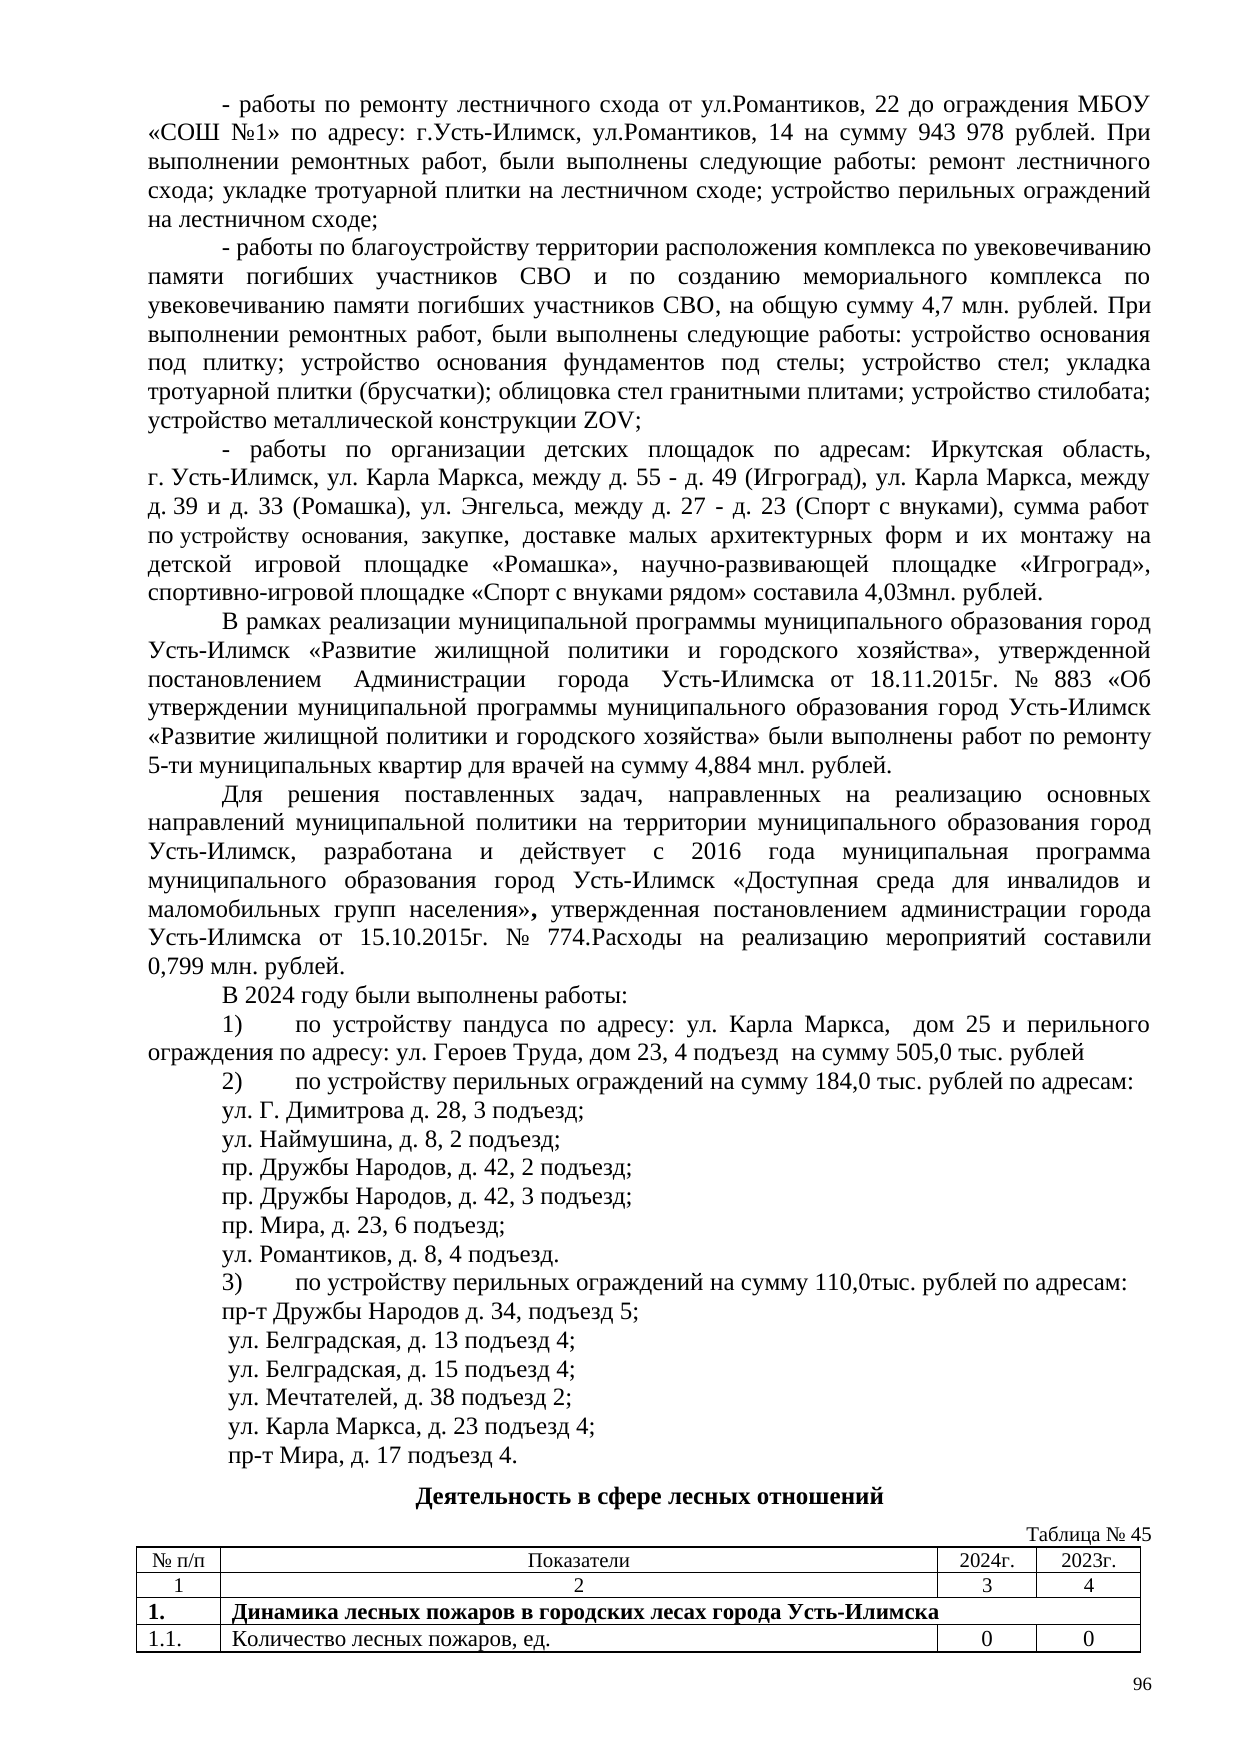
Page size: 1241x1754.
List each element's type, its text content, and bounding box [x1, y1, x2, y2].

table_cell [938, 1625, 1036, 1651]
text - работы по ремонту лестничного схода от ул.Романтиков, 22 до ограждения МБОУ «СОШ №1» по адресу: г.Усть-Илимск, ул.Романтиков, 14 на сумму 943 978 рублей. При выполнении ремонтных работ, были выполнены следующие работы: ремонт лестничного схода; укладке тротуарной плитки на лестничном сходе; устройство перильных ограждений на лестничном сходе; [148, 89, 1152, 232]
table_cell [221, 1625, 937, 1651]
text ул. Мечтателей, д. 38 подъезд 2; [148, 1382, 1152, 1411]
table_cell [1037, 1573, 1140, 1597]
text Для решения поставленных задач, направленных на реализацию основных направлений муниципальной политики на территории муниципального образования город Усть-Илимск, разработана и действует с 2016 года муниципальная программа муниципального образования город Усть-Илимск «Доступная среда для инвалидов и маломобильных групп населения», утвержденная постановлением администрации города Усть-Илимска от 15.10.2015г. № 774.Расходы на реализацию мероприятий составили 0,799 млн. рублей. [148, 779, 1152, 980]
text Таблица № 45 [148, 1522, 1152, 1546]
list по устройству перильных ограждений на сумму 184,0 тыс. рублей по адресам: [148, 1066, 1152, 1095]
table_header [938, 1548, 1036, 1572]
text пр. Мира, д. 23, 6 подъезд; [148, 1210, 1152, 1239]
text пр. Дружбы Народов, д. 42, 2 подъезд; [148, 1152, 1152, 1181]
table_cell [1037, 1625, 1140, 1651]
text ул. Наймушина, д. 8, 2 подъезд; [148, 1124, 1152, 1152]
text ул. Карла Маркса, д. 23 подъезд 4; [148, 1411, 1152, 1440]
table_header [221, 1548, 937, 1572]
text ул. Романтиков, д. 8, 4 подъезд. [148, 1239, 1152, 1267]
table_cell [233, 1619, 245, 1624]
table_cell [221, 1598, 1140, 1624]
text ул. Белградская, д. 13 подъезд 4; [148, 1325, 1152, 1354]
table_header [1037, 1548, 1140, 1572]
text ул. Белградская, д. 15 подъезд 4; [148, 1354, 1152, 1382]
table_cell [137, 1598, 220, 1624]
text ул. Г. Димитрова д. 28, 3 подъезд; [148, 1095, 1152, 1124]
text В рамках реализации муниципальной программы муниципального образования город Усть-Илимск «Развитие жилищной политики и городского хозяйства», утвержденной постановлением Администрации города Усть-Илимска от 18.11.2015г. № 883 «Об утверждении муниципальной программы муниципального образования город Усть-Илимск «Развитие жилищной политики и городского хозяйства» были выполнены работ по ремонту 5-ти муниципальных квартир для врачей на сумму 4,884 мнл. рублей. [148, 606, 1152, 779]
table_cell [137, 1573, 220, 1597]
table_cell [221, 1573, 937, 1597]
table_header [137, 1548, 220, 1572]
text - работы по организации детских площадок по адресам: Иркутская область, г. Усть-Илимск, ул. Карла Маркса, между д. 55 - д. 49 (Игроград), ул. Карла Маркса, между д. 39 и д. 33 (Ромашка), ул. Энгельса, между д. 27 - д. 23 (Спорт с внуками), сумма работ по устройству основания, закупке, доставке малых архитектурных форм и их монтажу на детской игровой площадке «Ромашка», научно-развивающей площадке «Игроград», спортивно-игровой площадке «Спорт с внуками рядом» составила 4,03мнл. рублей. [148, 434, 1152, 606]
text Деятельность в сфере лесных отношений [148, 1481, 1152, 1510]
text пр-т Дружбы Народов д. 34, подъезд 5; [148, 1296, 1152, 1325]
list по устройству перильных ограждений на сумму 110,0тыс. рублей по адресам: [148, 1267, 1152, 1296]
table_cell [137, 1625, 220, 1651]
text пр-т Мира, д. 17 подъезд 4. [148, 1440, 1152, 1469]
list по устройству пандуса по адресу: ул. Карла Маркса, дом 25 и перильного ограждения по адресу: ул. Героев Труда, дом 23, 4 подъезд на сумму 505,0 тыс. рублей [148, 1009, 1152, 1066]
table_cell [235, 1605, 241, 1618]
text пр. Дружбы Народов, д. 42, 3 подъезд; [148, 1181, 1152, 1210]
text В 2024 году были выполнены работы: [148, 980, 1152, 1009]
text - работы по благоустройству территории расположения комплекса по увековечиванию памяти погибших участников СВО и по созданию мемориального комплекса по увековечиванию памяти погибших участников СВО, на общую сумму 4,7 млн. рублей. При выполнении ремонтных работ, были выполнены следующие работы: устройство основания под плитку; устройство основания фундаментов под стелы; устройство стел; укладка тротуарной плитки (брусчатки); облицовка стел гранитными плитами; устройство стилобата; устройство металлической конструкции ZOV; [148, 232, 1152, 434]
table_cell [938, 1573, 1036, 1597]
